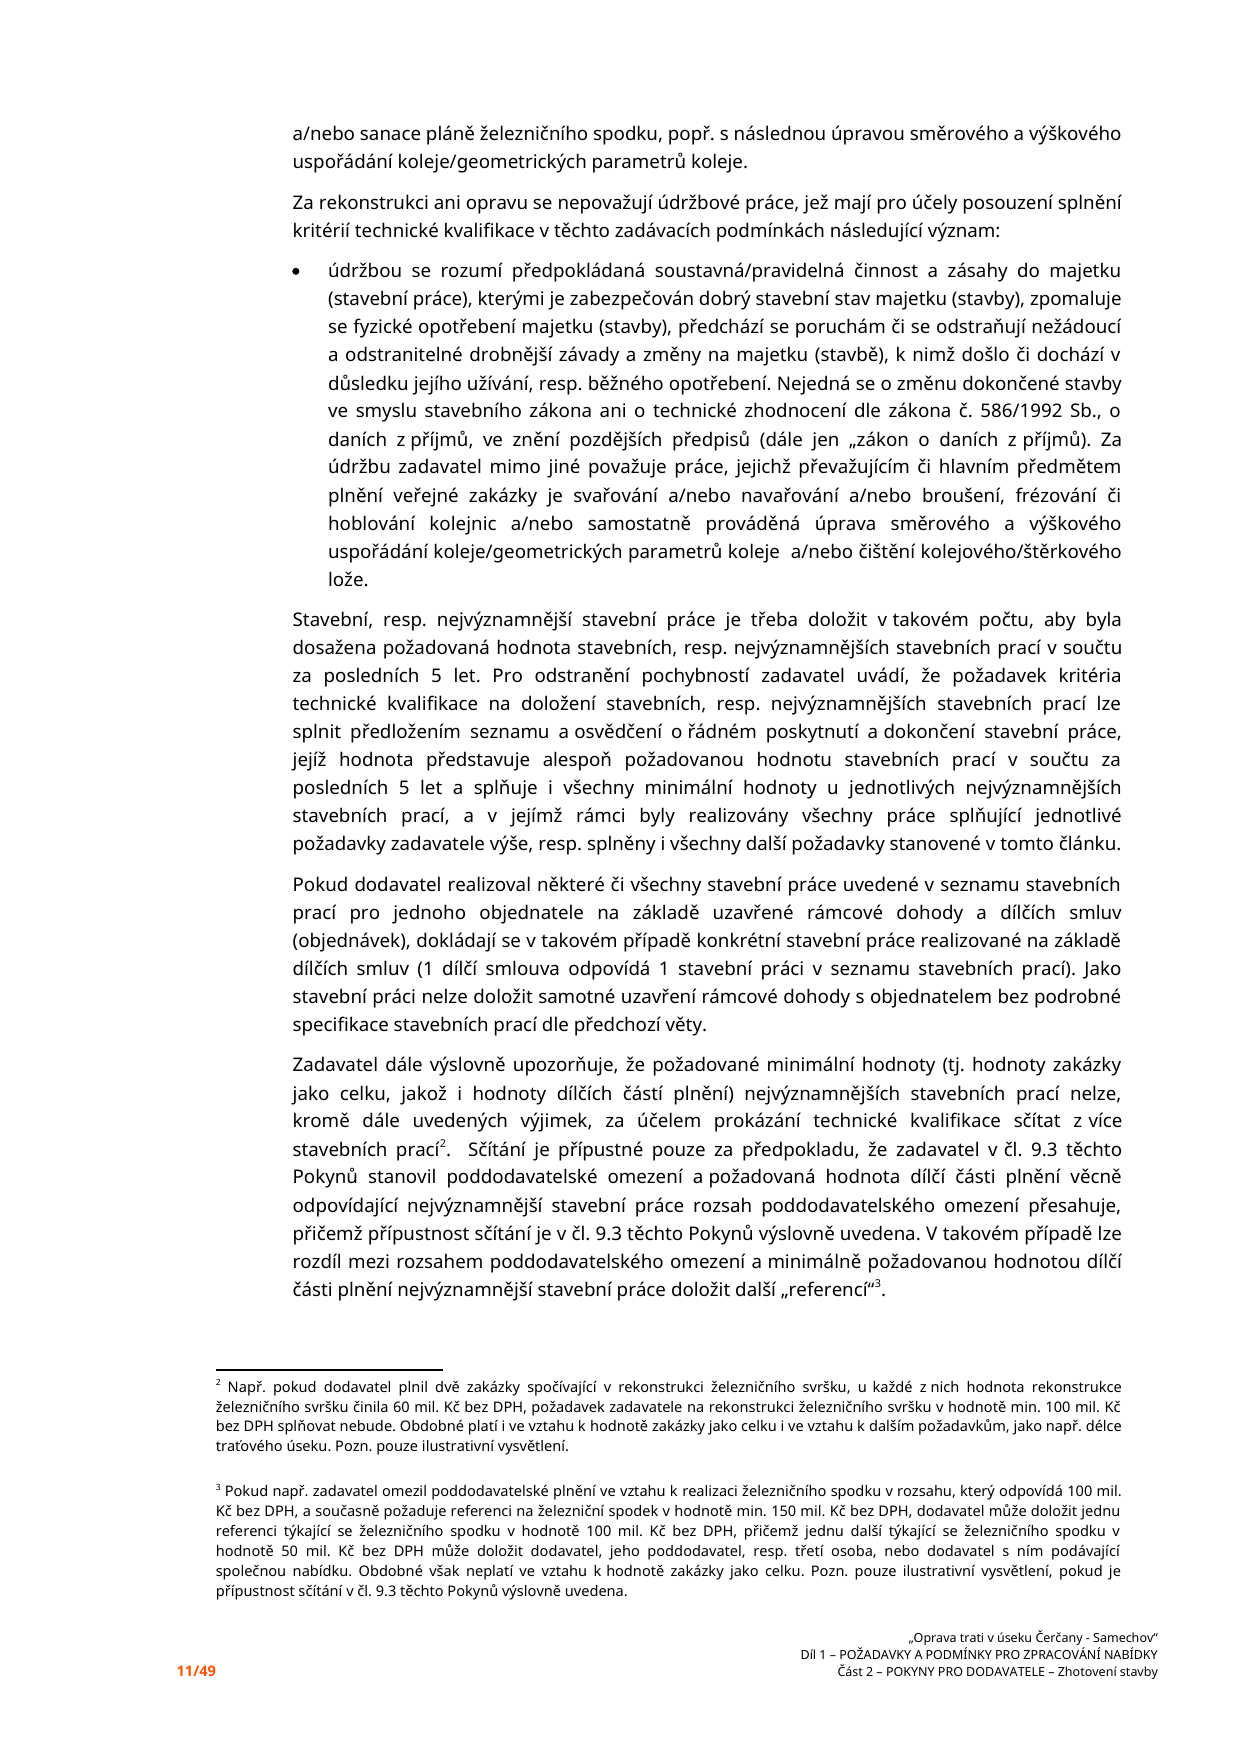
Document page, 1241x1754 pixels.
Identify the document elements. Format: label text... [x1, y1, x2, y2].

text Stavební, resp. nejvýznamnější stavební práce je třeba doložit v takovém počtu, aby byla dosažena požadovaná hodnota stavebních, resp. nejvýznamnějších stavebních prací v součtu za posledních 5 let. Pro odstranění pochybností zadavatel uvádí, že požadavek kritéria technické kvalifikace na doložení stavebních, resp. nejvýznamnějších stavebních prací lze splnit předložením seznamu a osvědčení o řádném poskytnutí a dokončení stavební práce, jejíž hodnota představuje alespoň požadovanou hodnotu stavebních prací v součtu za posledních 5 let a splňuje i všechny minimální hodnoty u jednotlivých nejvýznamnějších stavebních prací, a v jejímž rámci byly realizovány všechny práce splňující jednotlivé požadavky zadavatele výše, resp. splněny i všechny další požadavky stanovené v tomto článku. [292, 606, 1122, 856]
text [292, 121, 1122, 174]
text údržbou se rozumí předpokládaná soustavná/pravidelná činnost a zásahy do majetku (stavební práce), kterými je zabezpečován dobrý stavební stav majetku (stavby), zpomaluje se fyzické opotřebení majetku (stavby), předchází se poruchám či se odstraňují nežádoucí a odstranitelné drobnější závady a změny na majetku (stavbě), k nimž došlo či dochází v důsledku jejího užívání, resp. běžného opotřebení. Nejedná se o změnu dokončené stavby ve smyslu stavebního zákona ani o technické zhodnocení dle zákona č. 586/1992 Sb., o daních z příjmů, ve znění pozdějších předpisů (dále jen „zákon o daních z příjmů). Za údržbu zadavatel mimo jiné považuje práce, jejichž převažujícím či hlavním předmětem plnění veřejné zakázky je svařování a/nebo navařování a/nebo broušení, frézování či hoblování kolejnic a/nebo samostatně prováděná úprava směrového a výškového uspořádání koleje/geometrických parametrů koleje a/nebo čištění kolejového/štěrkového lože. [292, 258, 1122, 591]
text Zadavatel dále výslovně upozorňuje, že požadované minimální hodnoty (tj. hodnoty zakázky jako celku, jakož i hodnoty dílčích částí plnění) nejvýznamnějších stavebních prací nelze, kromě dále uvedených výjimek, za účelem prokázání technické kvalifikace sčítat z více stavebních prací. Sčítání je přípustné pouze za předpokladu, že zadavatel v čl. 9.3 těchto Pokynů stanovil poddodavatelské omezení a požadovaná hodnota dílčí části plnění věcně odpovídající nejvýznamnější stavební práce rozsah poddodavatelského omezení přesahuje, přičemž přípustnost sčítání je v čl. 9.3 těchto Pokynů výslovně uvedena. V takovém případě lze rozdíl mezi rozsahem poddodavatelského omezení a minimálně požadovanou hodnotou dílčí části plnění nejvýznamnější stavební práce doložit další „referencí“. [292, 1052, 1122, 1301]
text Za rekonstrukci ani opravu se nepovažují údržbové práce, jež mají pro účely posouzení splnění kritérií technické kvalifikace v těchto zadávacích podmínkách následující význam: [292, 189, 1122, 243]
text Pokud dodavatel realizoval některé či všechny stavební práce uvedené v seznamu stavebních prací pro jednoho objednatele na základě uzavřené rámcové dohody a dílčích smluv (objednávek), dokládají se v takovém případě konkrétní stavební práce realizované na základě dílčích smluv (1 dílčí smlouva odpovídá 1 stavební práci v seznamu stavebních prací). Jako stavební práci nelze doložit samotné uzavření rámcové dohody s objednatelem bez podrobné specifikace stavebních prací dle předchozí věty. [292, 871, 1122, 1037]
